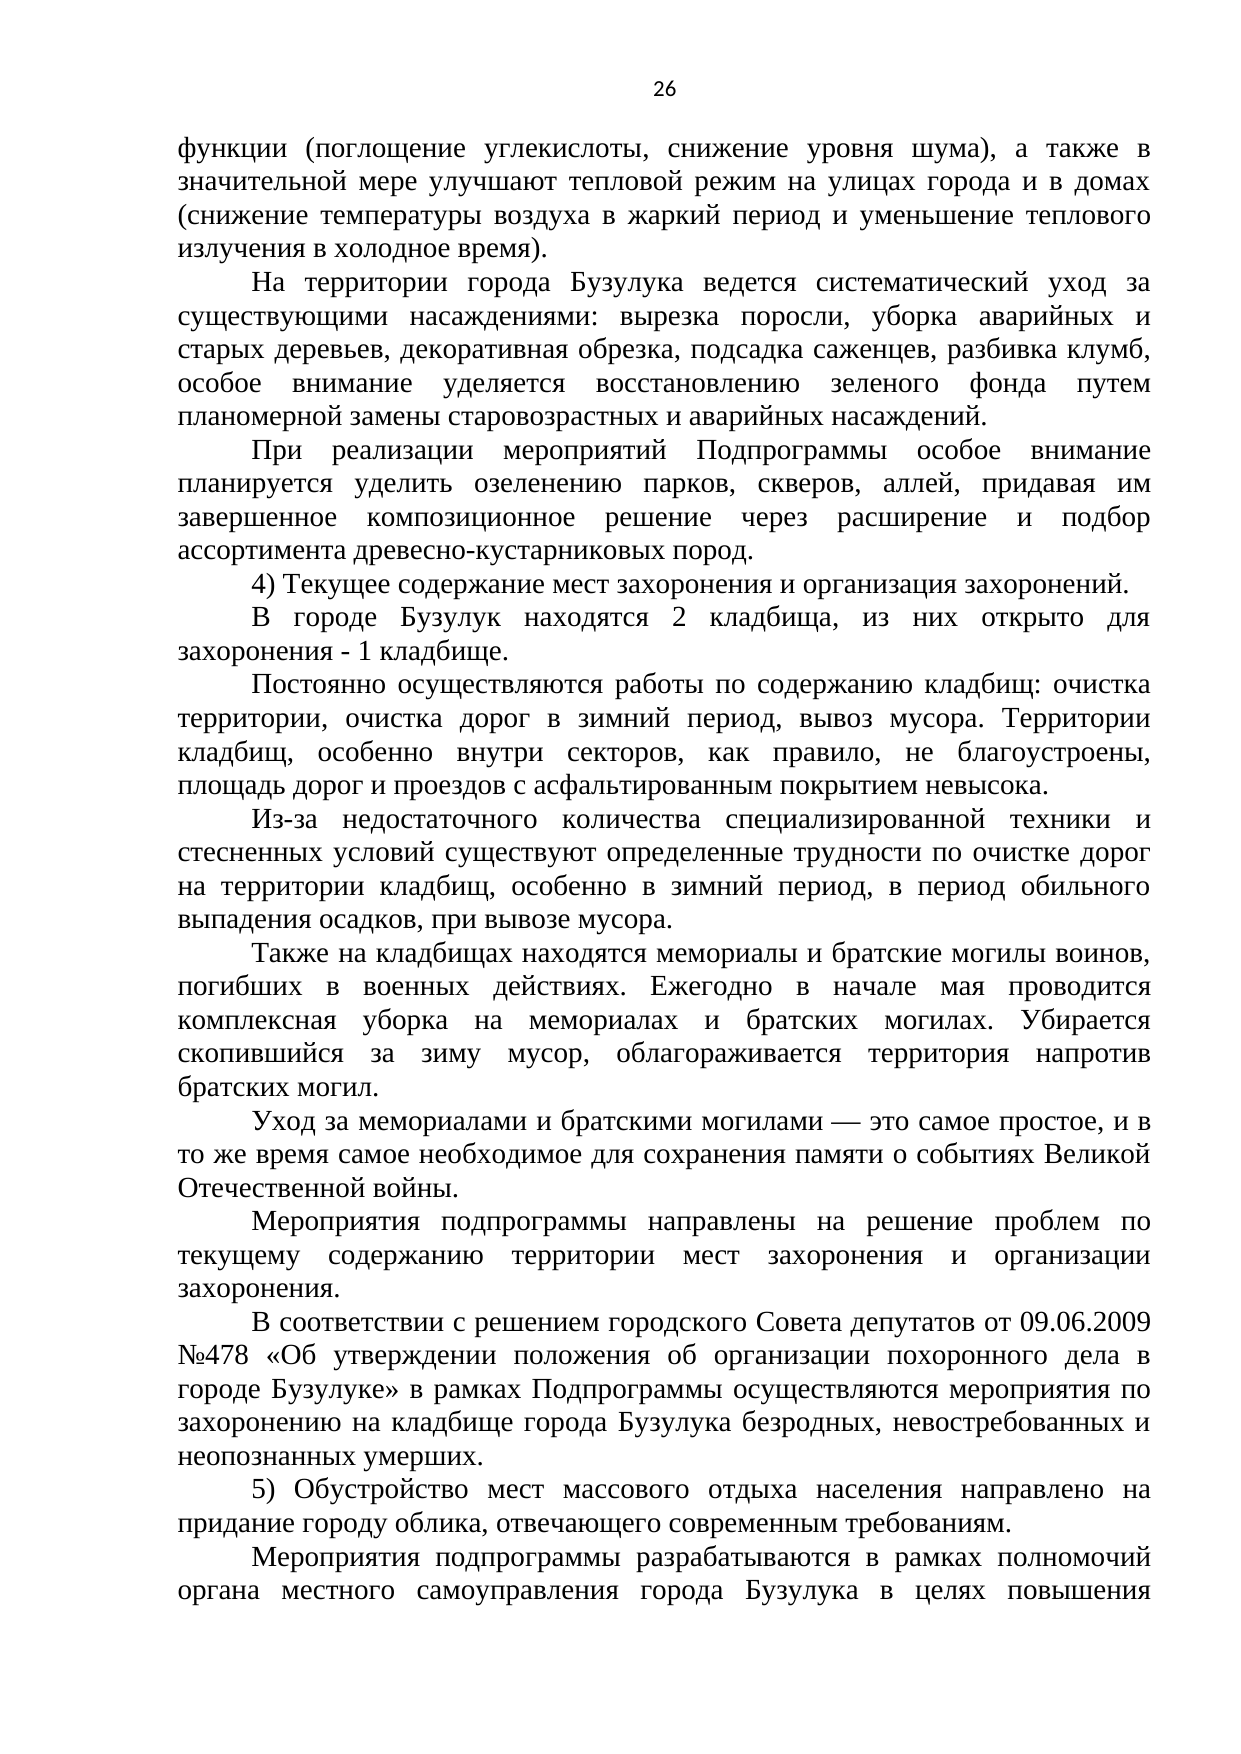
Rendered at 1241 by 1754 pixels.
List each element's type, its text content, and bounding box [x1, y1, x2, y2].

text Уход за мемориалами и братскими могилами — это самое простое, и в то же время самое необходимое для сохранения памяти о событиях Великой Отечественной войны. [177, 1103, 1152, 1203]
text Из-за недостаточного количества специализированной техники и стесненных условий существуют определенные трудности по очистке дорог на территории кладбищ, особенно в зимний период, в период обильного выпадения осадков, при вывозе мусора. [177, 801, 1152, 935]
text При реализации мероприятий Подпрограммы особое внимание планируется уделить озеленению парков, скверов, аллей, придавая им завершенное композиционное решение через расширение и подбор ассортимента древесно-кустарниковых пород. [177, 432, 1152, 566]
text На территории города Бузулука ведется систематический уход за существующими насаждениями: вырезка поросли, уборка аварийных и старых деревьев, декоративная обрезка, подсадка саженцев, разбивка клумб, особое внимание уделяется восстановлению зеленого фонда путем планомерной замены старовозрастных и аварийных насаждений. [177, 264, 1152, 432]
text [177, 1539, 1152, 1606]
text Постоянно осуществляются работы по содержанию кладбищ: очистка территории, очистка дорог в зимний период, вывоз мусора. Территории кладбищ, особенно внутри секторов, как правило, не благоустроены, площадь дорог и проездов с асфальтированным покрытием невысока. [177, 667, 1152, 801]
text Мероприятия подпрограммы направлены на решение проблем по текущему содержанию территории мест захоронения и организации захоронения. [177, 1203, 1152, 1304]
text 4) Текущее содержание мест захоронения и организация захоронений. [177, 566, 1152, 599]
text В городе Бузулук находятся 2 кладбища, из них открыто для захоронения - 1 кладбище. [177, 599, 1152, 667]
text В соответствии с решением городского Совета депутатов от 09.06.2009 №478 «Об утверждении положения об организации похоронного дела в городе Бузулуке» в рамках Подпрограммы осуществляются мероприятия по захоронению на кладбище города Бузулука безродных, невостребованных и неопознанных умерших. [177, 1304, 1152, 1472]
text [177, 130, 1152, 264]
text Также на кладбищах находятся мемориалы и братские могилы воинов, погибших в военных действиях. Ежегодно в начале мая проводится комплексная уборка на мемориалах и братских могилах. Убирается скопившийся за зиму мусор, облагораживается территория напротив братских могил. [177, 935, 1152, 1103]
text 5) Обустройство мест массового отдыха населения направлено на придание городу облика, отвечающего современным требованиям. [177, 1472, 1152, 1539]
